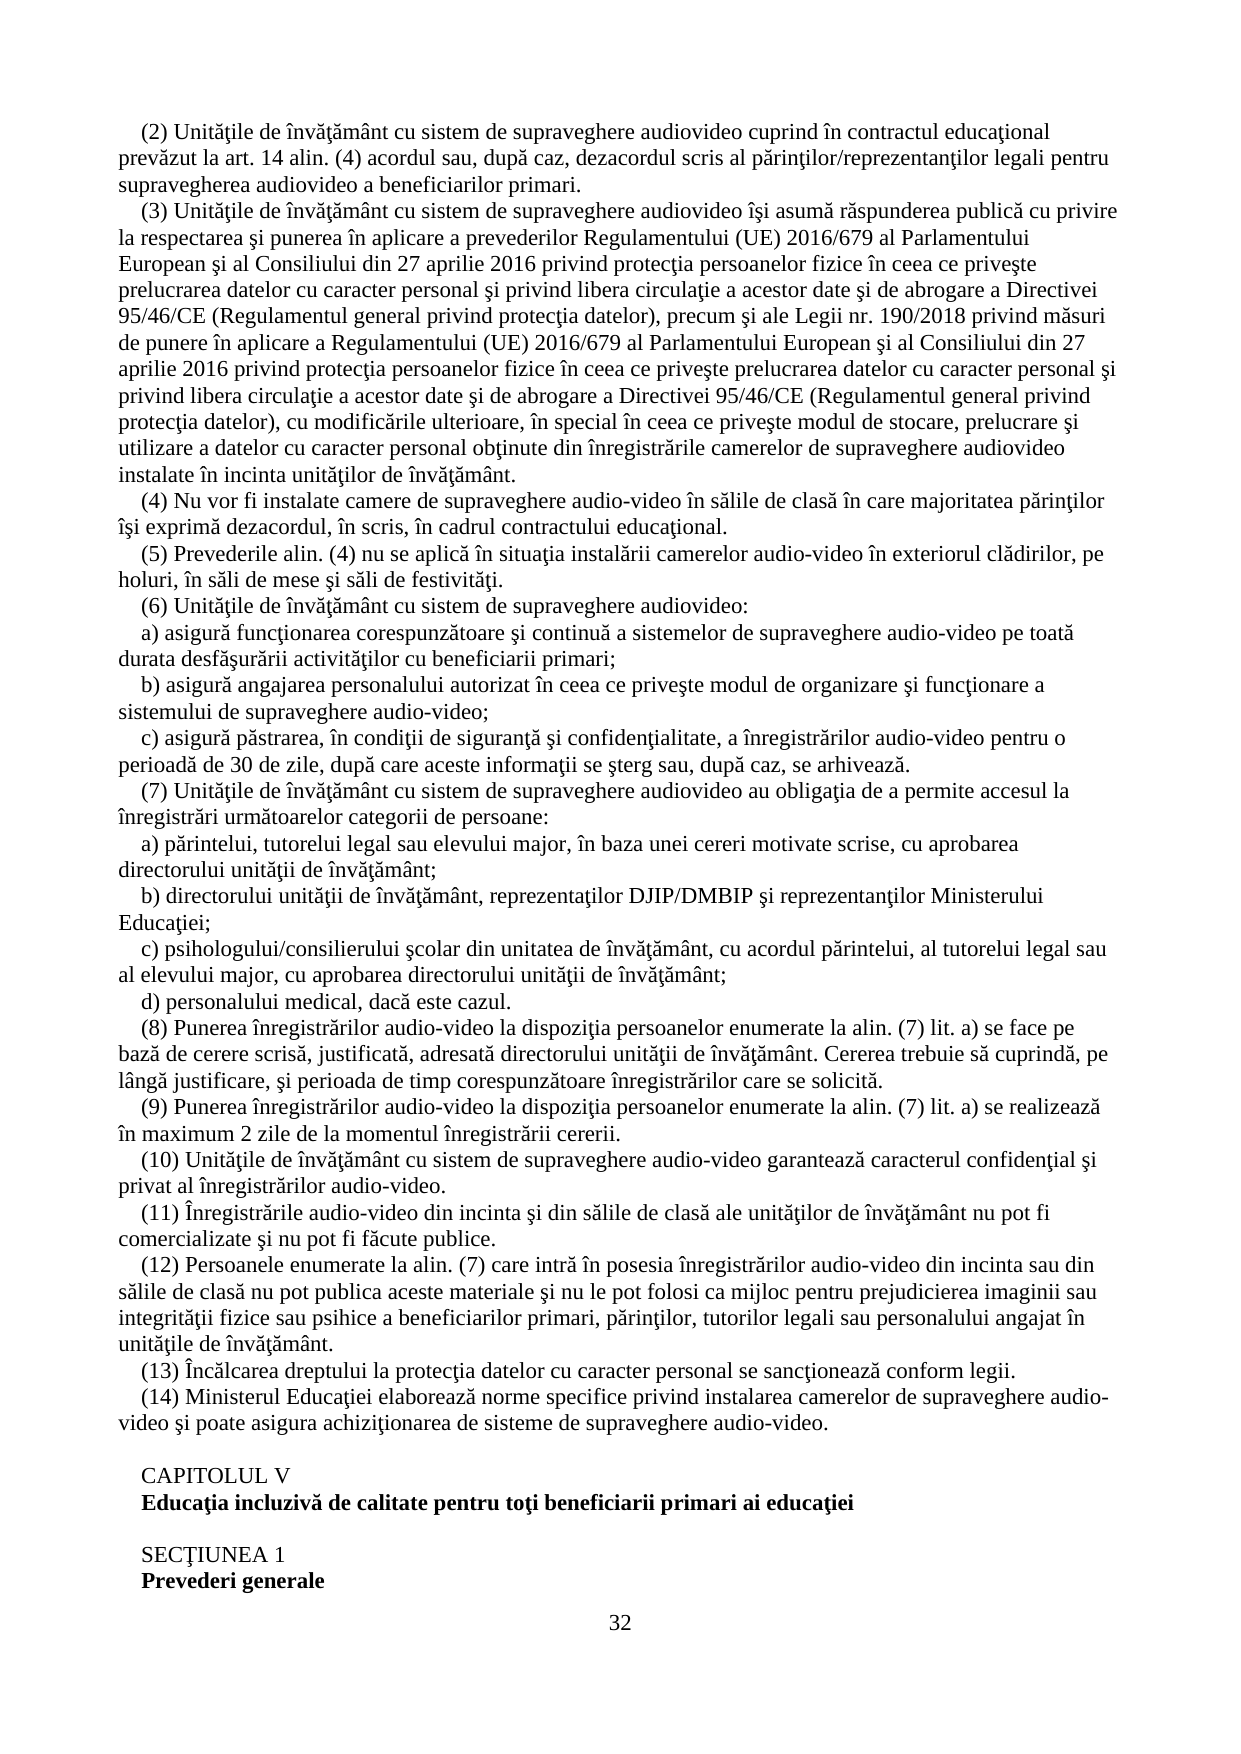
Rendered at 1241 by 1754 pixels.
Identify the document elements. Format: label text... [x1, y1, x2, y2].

text CAPITOLUL V [118, 1462, 1122, 1488]
text c) psihologului/consilierului şcolar din unitatea de învăţământ, cu acordul părintelui, al tutorelui legal sau al elevului major, cu aprobarea directorului unităţii de învăţământ; [118, 935, 1122, 988]
text (7) Unităţile de învăţământ cu sistem de supraveghere audiovideo au obligaţia de a permite accesul la înregistrări următoarelor categorii de persoane: [118, 777, 1122, 830]
text b) directorului unităţii de învăţământ, reprezentaţilor DJIP/DMBIP şi reprezentanţilor Ministerului Educaţiei; [118, 882, 1122, 935]
text (12) Persoanele enumerate la alin. (7) care intră în posesia înregistrărilor audio-video din incinta sau din sălile de clasă nu pot publica aceste materiale şi nu le pot folosi ca mijloc pentru prejudicierea imaginii sau integrităţii fizice sau psihice a beneficiarilor primari, părinţilor, tutorilor legali sau personalului angajat în unităţile de învăţământ. [118, 1251, 1122, 1357]
text (2) Unităţile de învăţământ cu sistem de supraveghere audiovideo cuprind în contractul educaţional prevăzut la art. 14 alin. (4) acordul sau, după caz, dezacordul scris al părinţilor/reprezentanţilor legali pentru supravegherea audiovideo a beneficiarilor primari. [118, 118, 1122, 197]
text (11) Înregistrările audio-video din incinta şi din sălile de clasă ale unităţilor de învăţământ nu pot fi comercializate şi nu pot fi făcute publice. [118, 1199, 1122, 1251]
text (3) Unităţile de învăţământ cu sistem de supraveghere audiovideo îşi asumă răspunderea publică cu privire la respectarea şi punerea în aplicare a prevederilor Regulamentului (UE) 2016/679 al Parlamentului European şi al Consiliului din 27 aprilie 2016 privind protecţia persoanelor fizice în ceea ce priveşte prelucrarea datelor cu caracter personal şi privind libera circulaţie a acestor date şi de abrogare a Directivei 95/46/CE (Regulamentul general privind protecţia datelor), precum şi ale Legii nr. 190/2018 privind măsuri de punere în aplicare a Regulamentului (UE) 2016/679 al Parlamentului European şi al Consiliului din 27 aprilie 2016 privind protecţia persoanelor fizice în ceea ce priveşte prelucrarea datelor cu caracter personal şi privind libera circulaţie a acestor date şi de abrogare a Directivei 95/46/CE (Regulamentul general privind protecţia datelor), cu modificările ulterioare, în special în ceea ce priveşte modul de stocare, prelucrare şi utilizare a datelor cu caracter personal obţinute din înregistrările camerelor de supraveghere audiovideo instalate în incinta unităţilor de învăţământ. [118, 197, 1122, 487]
text (8) Punerea înregistrărilor audio-video la dispoziţia persoanelor enumerate la alin. (7) lit. a) se face pe bază de cerere scrisă, justificată, adresată directorului unităţii de învăţământ. Cererea trebuie să cuprindă, pe lângă justificare, şi perioada de timp corespunzătoare înregistrărilor care se solicită. [118, 1014, 1122, 1093]
text (13) Încălcarea dreptului la protecţia datelor cu caracter personal se sancţionează conform legii. [118, 1357, 1122, 1383]
text (10) Unităţile de învăţământ cu sistem de supraveghere audio-video garantează caracterul confidenţial şi privat al înregistrărilor audio-video. [118, 1146, 1122, 1199]
text Educaţia incluzivă de calitate pentru toţi beneficiarii primari ai educaţiei [118, 1488, 1122, 1515]
text SECŢIUNEA 1 [118, 1541, 1122, 1568]
text (5) Prevederile alin. (4) nu se aplică în situaţia instalării camerelor audio-video în exteriorul clădirilor, pe holuri, în săli de mese şi săli de festivităţi. [118, 540, 1122, 592]
text b) asigură angajarea personalului autorizat în ceea ce priveşte modul de organizare şi funcţionare a sistemului de supraveghere audio-video; [118, 672, 1122, 724]
text a) părintelui, tutorelui legal sau elevului major, în baza unei cereri motivate scrise, cu aprobarea directorului unităţii de învăţământ; [118, 830, 1122, 882]
text Prevederi generale [118, 1568, 1122, 1594]
text (6) Unităţile de învăţământ cu sistem de supraveghere audiovideo: [118, 592, 1122, 619]
text c) asigură păstrarea, în condiţii de siguranţă şi confidenţialitate, a înregistrărilor audio-video pentru o perioadă de 30 de zile, după care aceste informaţii se şterg sau, după caz, se arhivează. [118, 724, 1122, 777]
text d) personalului medical, dacă este cazul. [118, 988, 1122, 1014]
text a) asigură funcţionarea corespunzătoare şi continuă a sistemelor de supraveghere audio-video pe toată durata desfăşurării activităţilor cu beneficiarii primari; [118, 619, 1122, 672]
text (14) Ministerul Educaţiei elaborează norme specifice privind instalarea camerelor de supraveghere audio-video şi poate asigura achiziţionarea de sisteme de supraveghere audio-video. [118, 1383, 1122, 1436]
text (9) Punerea înregistrărilor audio-video la dispoziţia persoanelor enumerate la alin. (7) lit. a) se realizează în maximum 2 zile de la momentul înregistrării cererii. [118, 1093, 1122, 1146]
text (4) Nu vor fi instalate camere de supraveghere audio-video în sălile de clasă în care majoritatea părinţilor îşi exprimă dezacordul, în scris, în cadrul contractului educaţional. [118, 487, 1122, 540]
